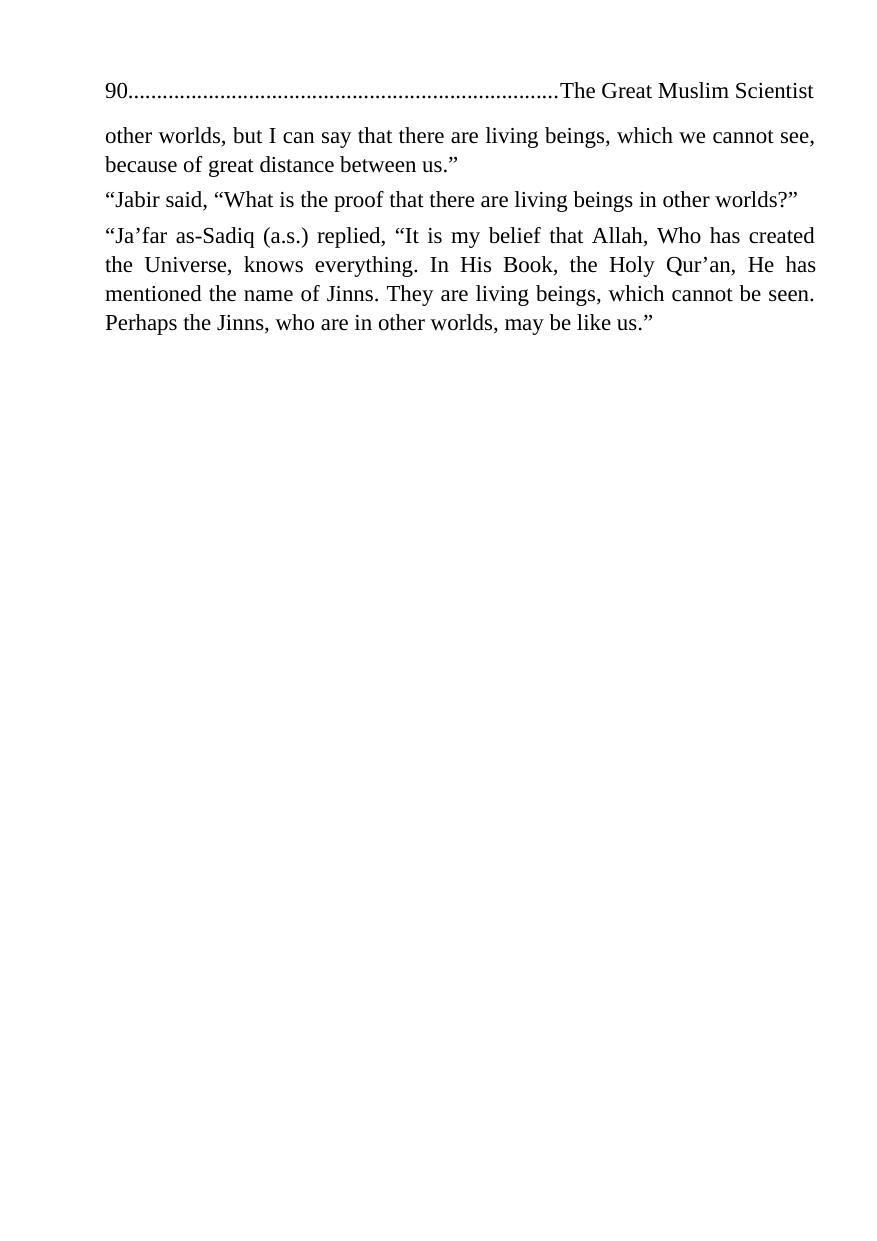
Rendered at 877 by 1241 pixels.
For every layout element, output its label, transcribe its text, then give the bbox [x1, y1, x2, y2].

text “Ja’far as-Sadiq (a.s.) replied, “It is my belief that Allah, Who has created the Universe, knows everything. In His Book, the Holy Qur’an, He has mentioned the name of Jinns. They are living beings, which cannot be seen. Perhaps the Jinns, who are in other worlds, may be like us.” [105, 220, 817, 337]
text “Jabir said, “What is the proof that there are living beings in other worlds?” [105, 184, 817, 214]
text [105, 120, 817, 178]
